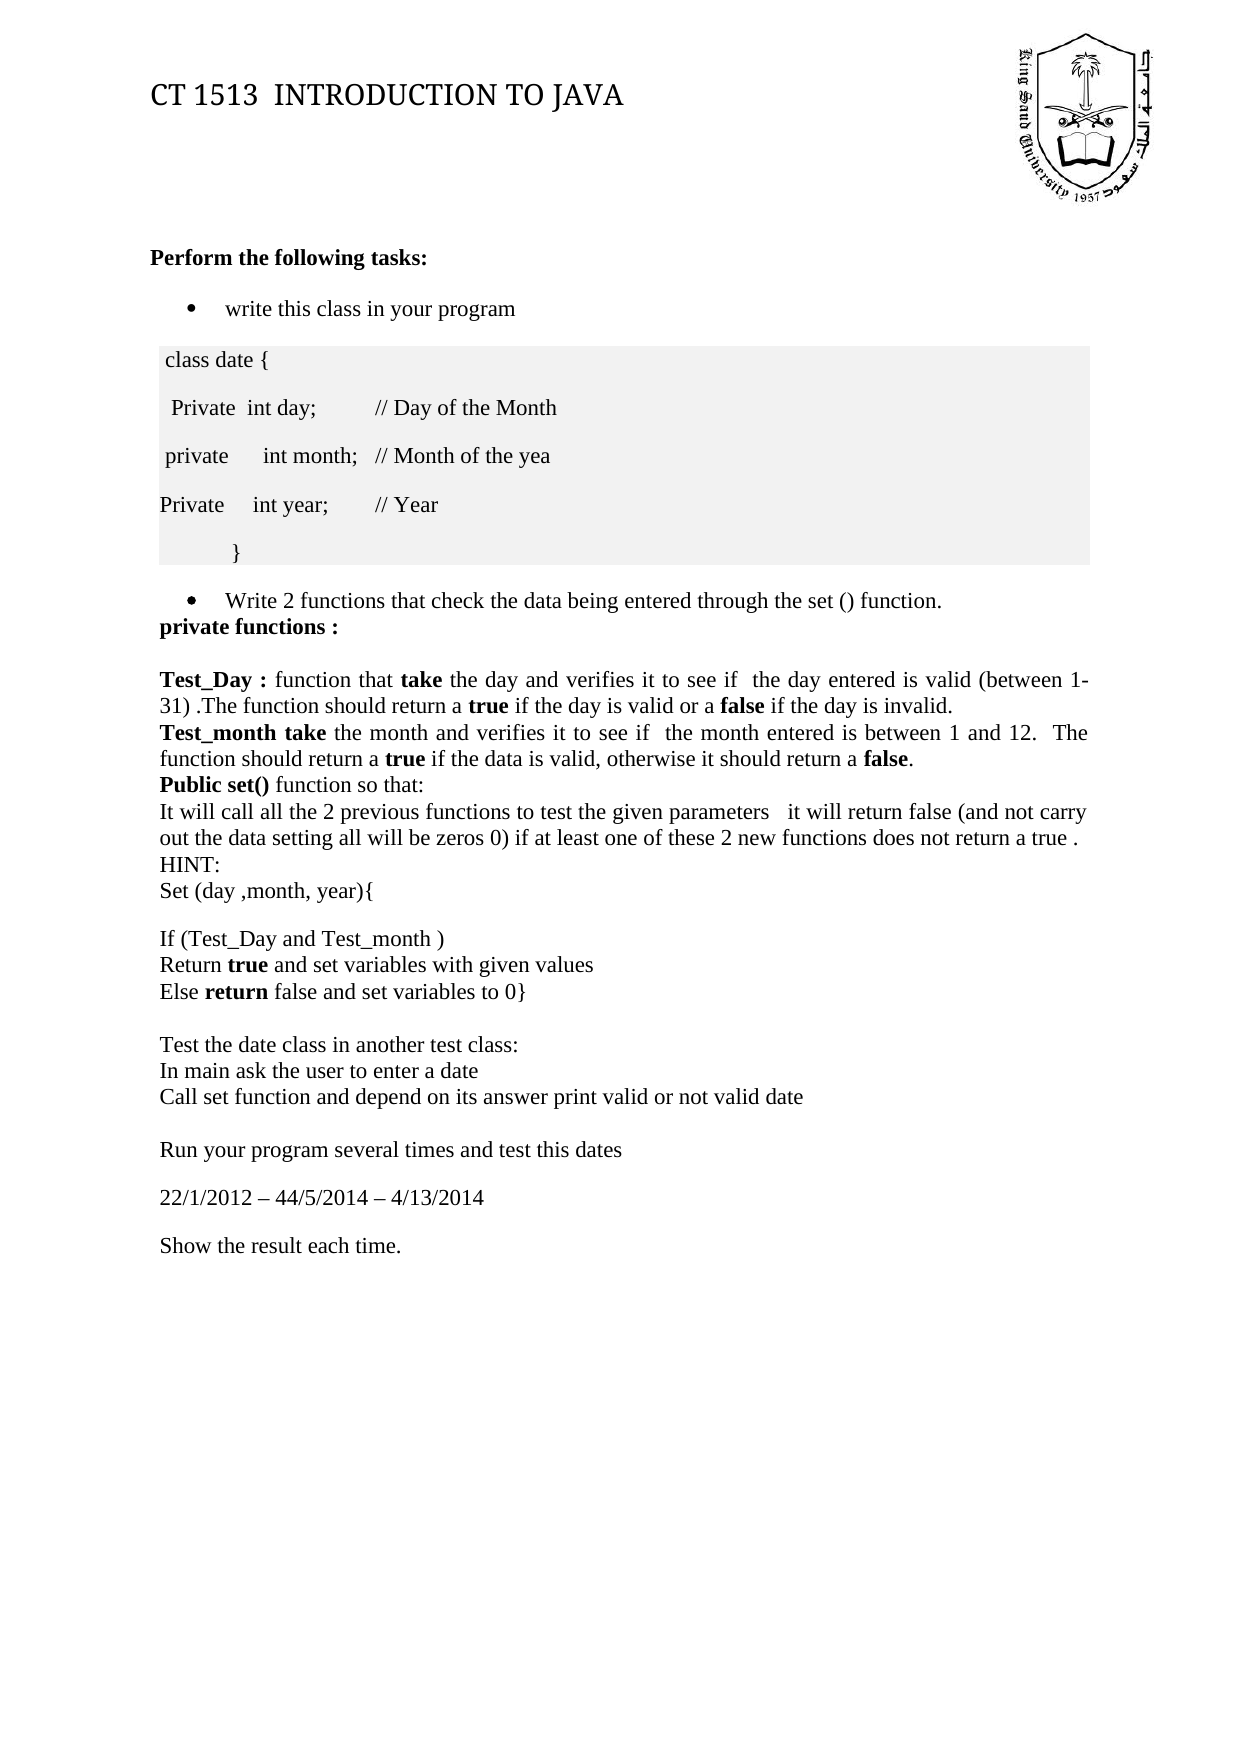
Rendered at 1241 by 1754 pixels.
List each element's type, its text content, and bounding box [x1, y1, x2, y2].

text Private int year; // Year [159, 491, 1090, 517]
text Test_month take the month and verifies it to see if the month entered is between 1 and 12. The function should return a true if the data is valid, otherwise it should return a false. [159, 719, 1090, 772]
text It will call all the 2 previous functions to test the given parameters it will return false (and not carry out the data setting all will be zeros 0) if at least one of these 2 new functions does not return a true . [159, 798, 1090, 851]
text class date { [159, 346, 1090, 372]
text Set (day ,month, year){ [159, 877, 1090, 903]
text Test the date class in another test class: [159, 1031, 1090, 1057]
text Public set() function so that: [159, 772, 1090, 798]
text Return true and set variables with given values [159, 952, 1090, 978]
text 22/1/2012 – 44/5/2014 – 4/13/2014 [159, 1184, 1090, 1211]
text Private int day; // Day of the Month [159, 394, 1090, 421]
text Call set function and depend on its answer print valid or not valid date [159, 1083, 1090, 1110]
text Run your program several times and test this dates [159, 1136, 1090, 1162]
text If (Test_Day and Test_month ) [159, 925, 1090, 952]
list Write 2 functions that check the data being entered through the set () function. [187, 587, 1090, 613]
text private int month; // Month of the yea [159, 442, 1090, 469]
text Show the result each time. [159, 1232, 1090, 1259]
text } [159, 539, 1090, 565]
text HINT: [159, 851, 1090, 877]
text Test_Day : function that take the day and verifies it to see if the day entered is valid (between 1- 31) .The function should return a true if the day is valid or a false if the day is invalid. [159, 666, 1090, 719]
list write this class in your program [187, 295, 1090, 321]
picture [987, 21, 1181, 212]
text Perform the following tasks: [150, 244, 1090, 270]
text private functions : [159, 613, 1090, 640]
text In main ask the user to enter a date [159, 1057, 1090, 1083]
text Else return false and set variables to 0} [159, 978, 1090, 1004]
